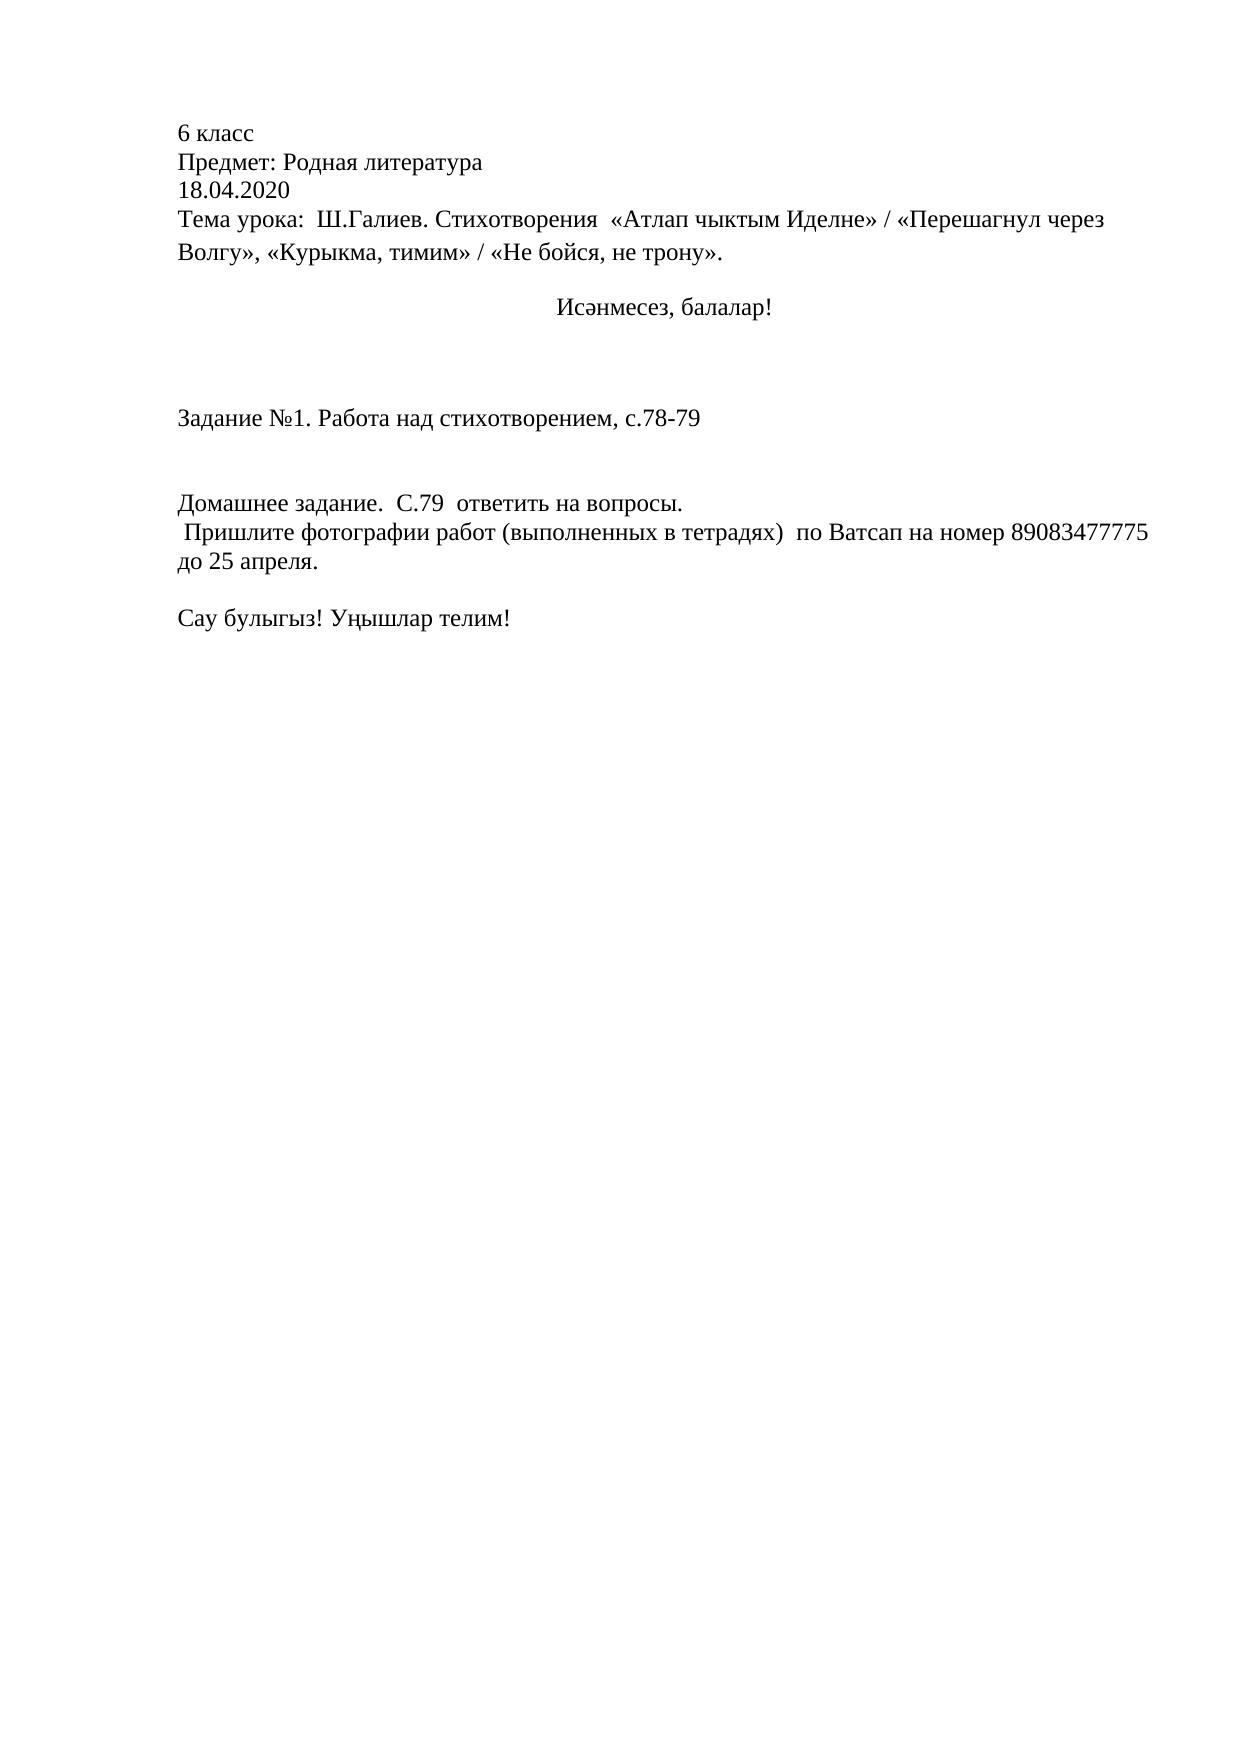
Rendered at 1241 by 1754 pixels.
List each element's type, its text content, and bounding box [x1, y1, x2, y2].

text Пришлите фотографии работ (выполненных в тетрадях) по Ватсап на номер 89083477775 до 25 апреля. [177, 517, 1152, 575]
text 6 класс [177, 118, 1152, 147]
text Предмет: Родная литература [177, 147, 1152, 176]
text Исәнмесез, балалар! [177, 292, 1152, 320]
text Домашнее задание. С.79 ответить на вопросы. [177, 488, 1152, 517]
text Сау булыгыз! Уңышлар телим! [177, 603, 1152, 632]
text Задание №1. Работа над стихотворением, с.78-79 [177, 403, 1152, 432]
text 18.04.2020 [177, 176, 1152, 204]
text Тема урока: Ш.Галиев. Стихотворения «Атлап чыктым Иделне» / «Перешагнул через Волгу», «Курыкма, тимим» / «Не бойся, не трону». [177, 204, 1152, 266]
